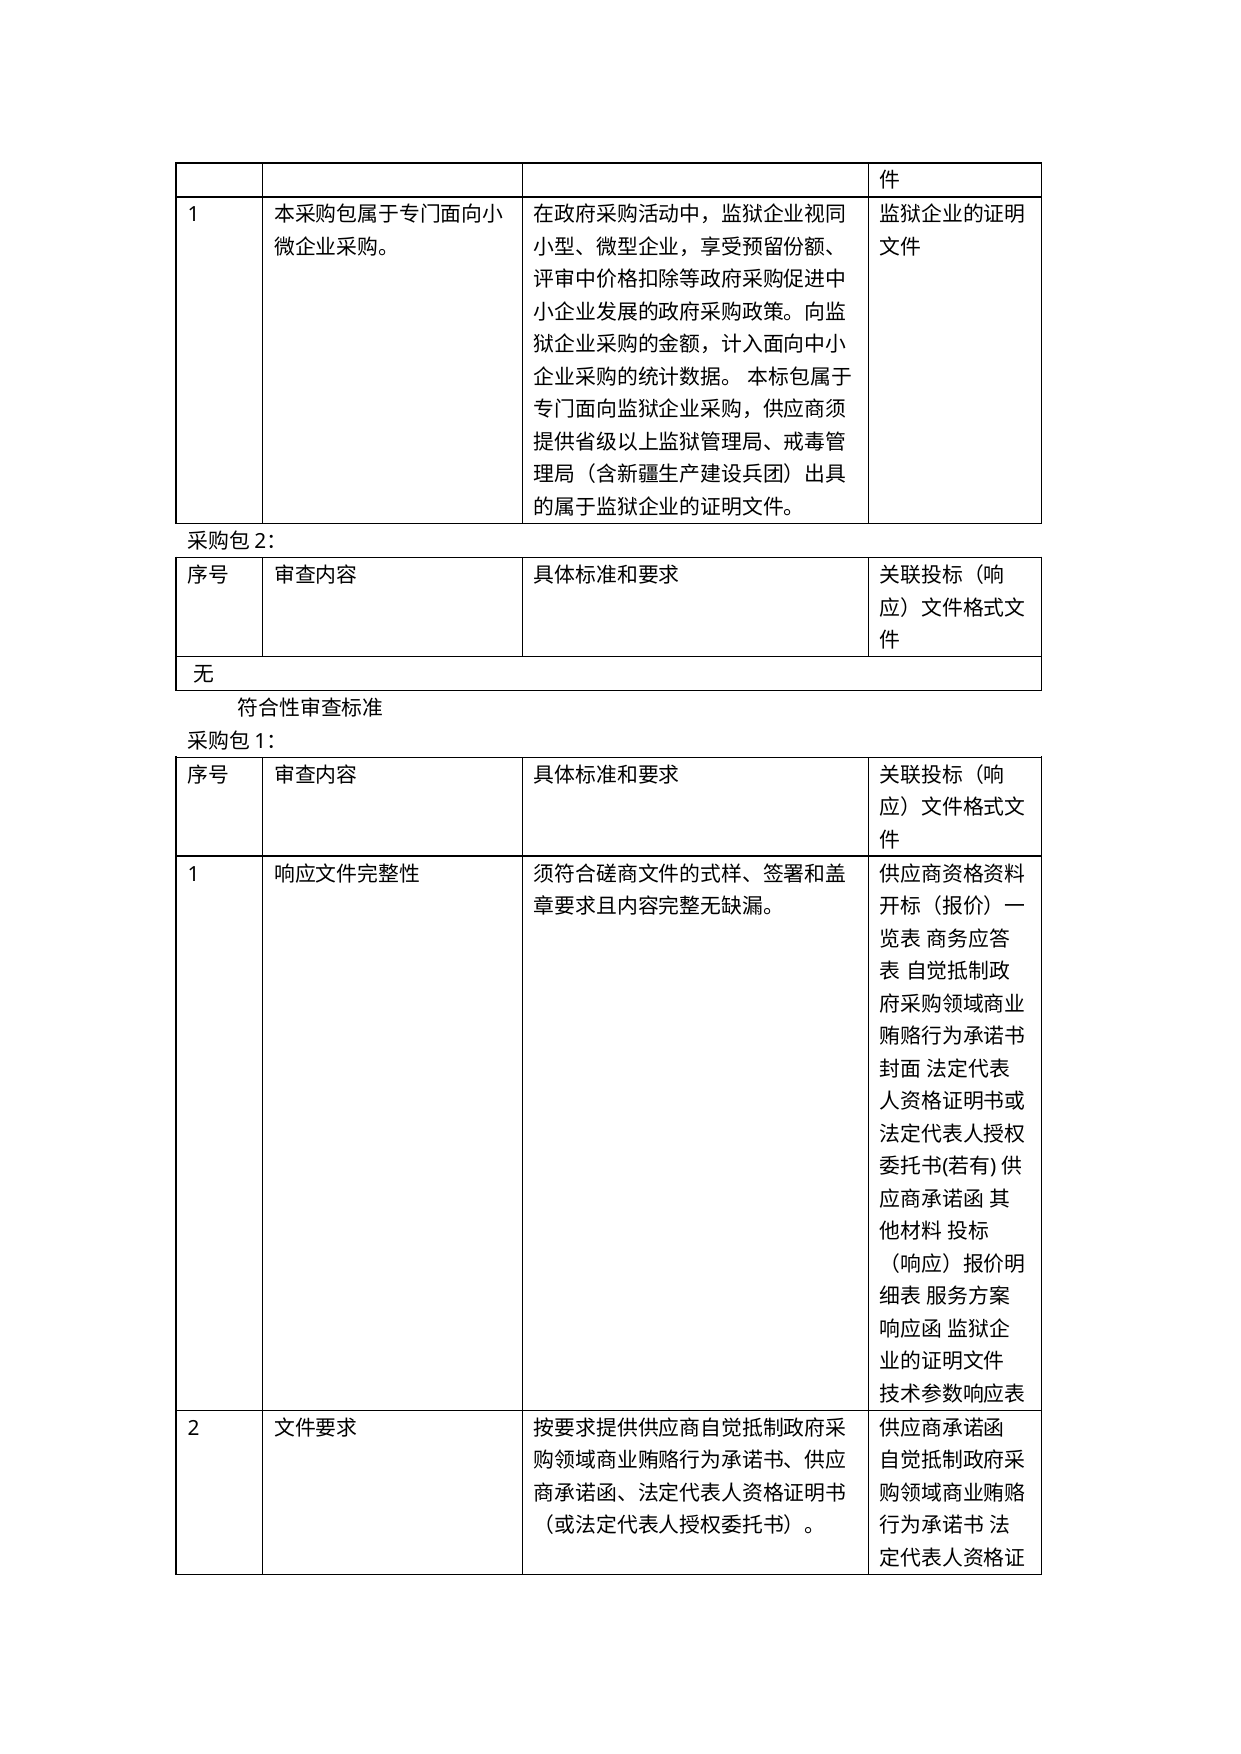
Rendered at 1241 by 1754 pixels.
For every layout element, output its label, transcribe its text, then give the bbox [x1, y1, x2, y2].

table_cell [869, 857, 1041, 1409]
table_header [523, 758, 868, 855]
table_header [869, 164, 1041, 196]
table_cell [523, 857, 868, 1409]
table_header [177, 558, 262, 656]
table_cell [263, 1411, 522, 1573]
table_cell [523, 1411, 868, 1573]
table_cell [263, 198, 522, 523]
text 采购包1： [187, 724, 1053, 756]
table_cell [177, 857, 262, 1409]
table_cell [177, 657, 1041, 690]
text 符合性审查标准 [187, 691, 1053, 724]
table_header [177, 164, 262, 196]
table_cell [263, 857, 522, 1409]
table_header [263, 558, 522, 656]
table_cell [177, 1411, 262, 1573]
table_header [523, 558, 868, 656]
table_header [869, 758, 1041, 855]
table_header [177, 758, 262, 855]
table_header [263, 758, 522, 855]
text 采购包2： [187, 524, 1053, 557]
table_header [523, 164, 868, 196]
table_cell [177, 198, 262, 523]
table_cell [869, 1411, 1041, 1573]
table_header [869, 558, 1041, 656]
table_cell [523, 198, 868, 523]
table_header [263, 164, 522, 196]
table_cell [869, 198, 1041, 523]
